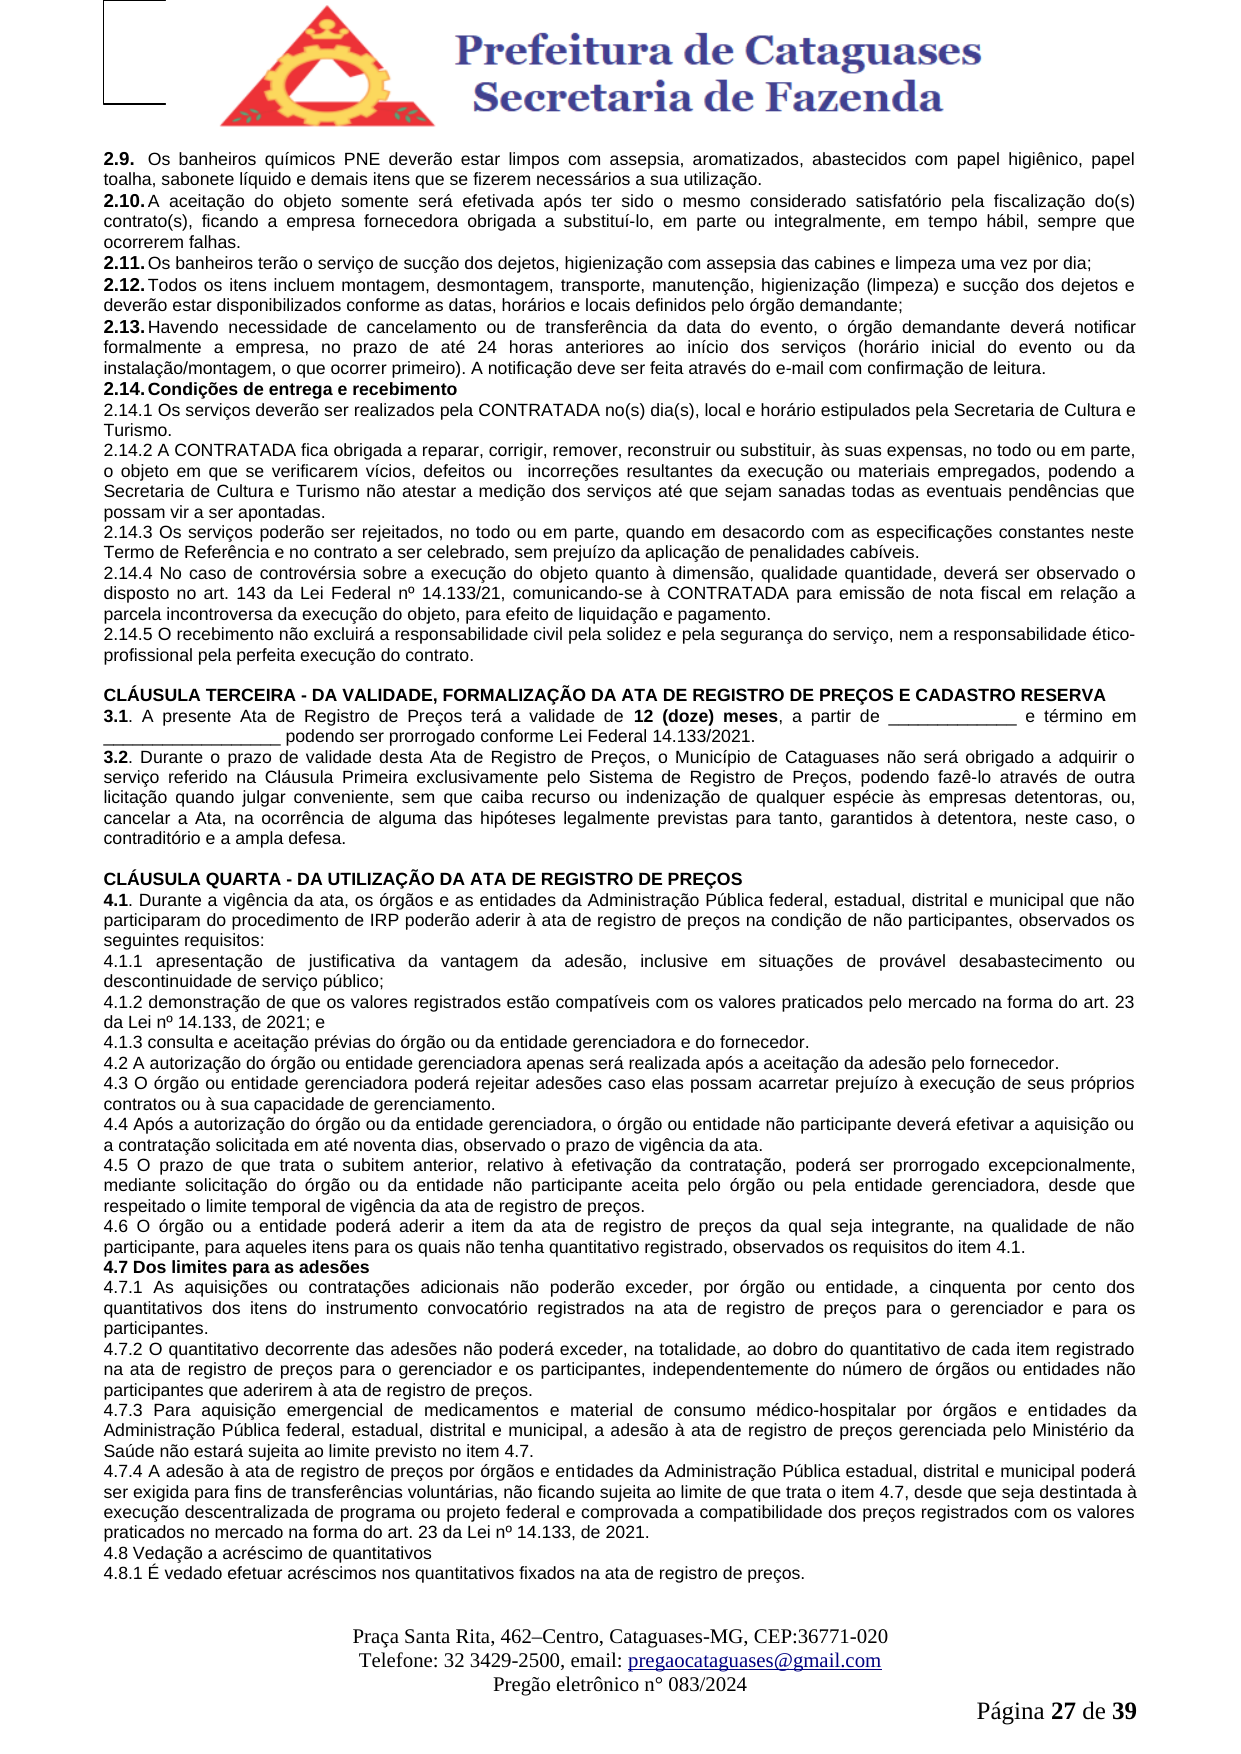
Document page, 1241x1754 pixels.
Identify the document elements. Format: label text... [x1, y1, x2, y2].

list 4.4 Após a autorização do órgão ou da entidade gerenciadora, o órgão ou entidade não participante deverá efetivar a aquisição ou a contratação solicitada em até noventa dias, observado o prazo de vigência da ata. [103, 1114, 1137, 1155]
list 2.14.3 Os serviços poderão ser rejeitados, no todo ou em parte, quando em desacordo com as especificações constantes neste Termo de Referência e no contrato a ser celebrado, sem prejuízo da aplicação de penalidades cabíveis. [103, 522, 1137, 563]
picture [165, 0, 1075, 148]
list 2.14.4 No caso de controvérsia sobre a execução do objeto quanto à dimensão, qualidade quantidade, deverá ser observado o disposto no art. 143 da Lei Federal nº 14.133/21, comunicando-se à CONTRATADA para emissão de nota fiscal em relação a parcela incontroversa da execução do objeto, para efeito de liquidação e pagamento. [103, 563, 1137, 624]
text CLÁUSULA QUARTA - DA UTILIZAÇÃO DA ATA DE REGISTRO DE PREÇOS [103, 869, 1137, 889]
text 4.8 Vedação a acréscimo de quantitativos [103, 1543, 1137, 1563]
list 4.5 O prazo de que trata o subitem anterior, relativo à efetivação da contratação, poderá ser prorrogado excepcionalmente, mediante solicitação do órgão ou da entidade não participante aceita pelo órgão ou pela entidade gerenciadora, desde que respeitado o limite temporal de vigência da ata de registro de preços. [103, 1155, 1137, 1216]
list Os banheiros químicos PNE deverão estar limpos com assepsia, aromatizados, abastecidos com papel higiênico, papel toalha, sabonete líquido e demais itens que se fizerem necessários a sua utilização. [103, 147, 1137, 189]
list 2.14.2 A CONTRATADA fica obrigada a reparar, corrigir, remover, reconstruir ou substituir, às suas expensas, no todo ou em parte, o objeto em que se verificarem vícios, defeitos ou incorreções resultantes da execução ou materiais empregados, podendo a Secretaria de Cultura e Turismo não atestar a medição dos serviços até que sejam sanadas todas as eventuais pendências que possam vir a ser apontadas. [103, 440, 1137, 522]
list 4.2 A autorização do órgão ou entidade gerenciadora apenas será realizada após a aceitação da adesão pelo fornecedor. [103, 1053, 1137, 1073]
text 4.8.1 É vedado efetuar acréscimos nos quantitativos fixados na ata de registro de preços. [103, 1563, 1137, 1583]
list 2.14.1 Os serviços deverão ser realizados pela CONTRATADA no(s) dia(s), local e horário estipulados pela Secretaria de Cultura e Turismo. [103, 399, 1137, 440]
list 4.6 O órgão ou a entidade poderá aderir a item da ata de registro de preços da qual seja integrante, na qualidade de não participante, para aqueles itens para os quais não tenha quantitativo registrado, observados os requisitos do item 4.1. [103, 1216, 1137, 1257]
list Todos os itens incluem montagem, desmontagem, transporte, manutenção, higienização (limpeza) e sucção dos dejetos e deverão estar disponibilizados conforme as datas, horários e locais definidos pelo órgão demandante; [103, 273, 1137, 315]
list 4.7.1 As aquisições ou contratações adicionais não poderão exceder, por órgão ou entidade, a cinquenta por cento dos quantitativos dos itens do instrumento convocatório registrados na ata de registro de preços para o gerenciador e para os participantes. [103, 1277, 1137, 1338]
list Os banheiros terão o serviço de sucção dos dejetos, higienização com assepsia das cabines e limpeza uma vez por dia; [103, 252, 1137, 273]
list Havendo necessidade de cancelamento ou de transferência da data do evento, o órgão demandante deverá notificar formalmente a empresa, no prazo de até 24 horas anteriores ao início dos serviços (horário inicial do evento ou da instalação/montagem, o que ocorrer primeiro). A notificação deve ser feita através do e-mail com confirmação de leitura. [103, 315, 1137, 378]
list 4.7.2 O quantitativo decorrente das adesões não poderá exceder, na totalidade, ao dobro do quantitativo de cada item registrado na ata de registro de preços para o gerenciador e os participantes, independentemente do número de órgãos ou entidades não participantes que aderirem à ata de registro de preços. [103, 1338, 1137, 1400]
list 2.14.5 O recebimento não excluirá a responsabilidade civil pela solidez e pela segurança do serviço, nem a responsabilidade ético-profissional pela perfeita execução do contrato. [103, 624, 1137, 665]
list 4.1. Durante a vigência da ata, os órgãos e as entidades da Administração Pública federal, estadual, distrital e municipal que não participaram do procedimento de IRP poderão aderir à ata de registro de preços na condição de não participantes, observados os seguintes requisitos: [103, 889, 1137, 951]
list 4.1.2 demonstração de que os valores registrados estão compatíveis com os valores praticados pelo mercado na forma do art. 23 da Lei nº 14.133, de 2021; e [103, 991, 1137, 1032]
text 4.7 Dos limites para as adesões [103, 1257, 1137, 1277]
text 4.7.4 A adesão à ata de registro de preços por órgãos e entidades da Administração Pública estadual, distrital e municipal poderá ser exigida para fins de transferências voluntárias, não ficando sujeita ao limite de que trata o item 4.7, desde que seja destintada à execução descentralizada de programa ou projeto federal e comprovada a compatibilidade dos preços registrados com os valores praticados no mercado na forma do art. 23 da Lei nº 14.133, de 2021. [103, 1461, 1137, 1543]
list Condições de entrega e recebimento [103, 378, 1137, 399]
text 3.2. Durante o prazo de validade desta Ata de Registro de Preços, o Município de Cataguases não será obrigado a adquirir o serviço referido na Cláusula Primeira exclusivamente pelo Sistema de Registro de Preços, podendo fazê-lo através de outra licitação quando julgar conveniente, sem que caiba recurso ou indenização de qualquer espécie às empresas detentoras, ou, cancelar a Ata, na ocorrência de alguma das hipóteses legalmente previstas para tanto, garantidos à detentora, neste caso, o contraditório e a ampla defesa. [103, 746, 1137, 848]
list 4.1.1 apresentação de justificativa da vantagem da adesão, inclusive em situações de provável desabastecimento ou descontinuidade de serviço público; [103, 951, 1137, 991]
text CLÁUSULA TERCEIRA - DA VALIDADE, FORMALIZAÇÃO DA ATA DE REGISTRO DE PREÇOS E CADASTRO RESERVA [103, 685, 1137, 706]
list 4.7.3 Para aquisição emergencial de medicamentos e material de consumo médico-hospitalar por órgãos e entidades da Administração Pública federal, estadual, distrital e municipal, a adesão à ata de registro de preços gerenciada pelo Ministério da Saúde não estará sujeita ao limite previsto no item 4.7. [103, 1400, 1137, 1461]
list 4.3 O órgão ou entidade gerenciadora poderá rejeitar adesões caso elas possam acarretar prejuízo à execução de seus próprios contratos ou à sua capacidade de gerenciamento. [103, 1073, 1137, 1114]
text 3.1. A presente Ata de Registro de Preços terá a validade de 12 (doze) meses, a partir de _____________ e término em __________________ podendo ser prorrogado conforme Lei Federal 14.133/2021. [103, 706, 1137, 746]
list A aceitação do objeto somente será efetivada após ter sido o mesmo considerado satisfatório pela fiscalização do(s) contrato(s), ficando a empresa fornecedora obrigada a substituí-lo, em parte ou integralmente, em tempo hábil, sempre que ocorrerem falhas. [103, 189, 1137, 252]
list 4.1.3 consulta e aceitação prévias do órgão ou da entidade gerenciadora e do fornecedor. [103, 1032, 1137, 1053]
